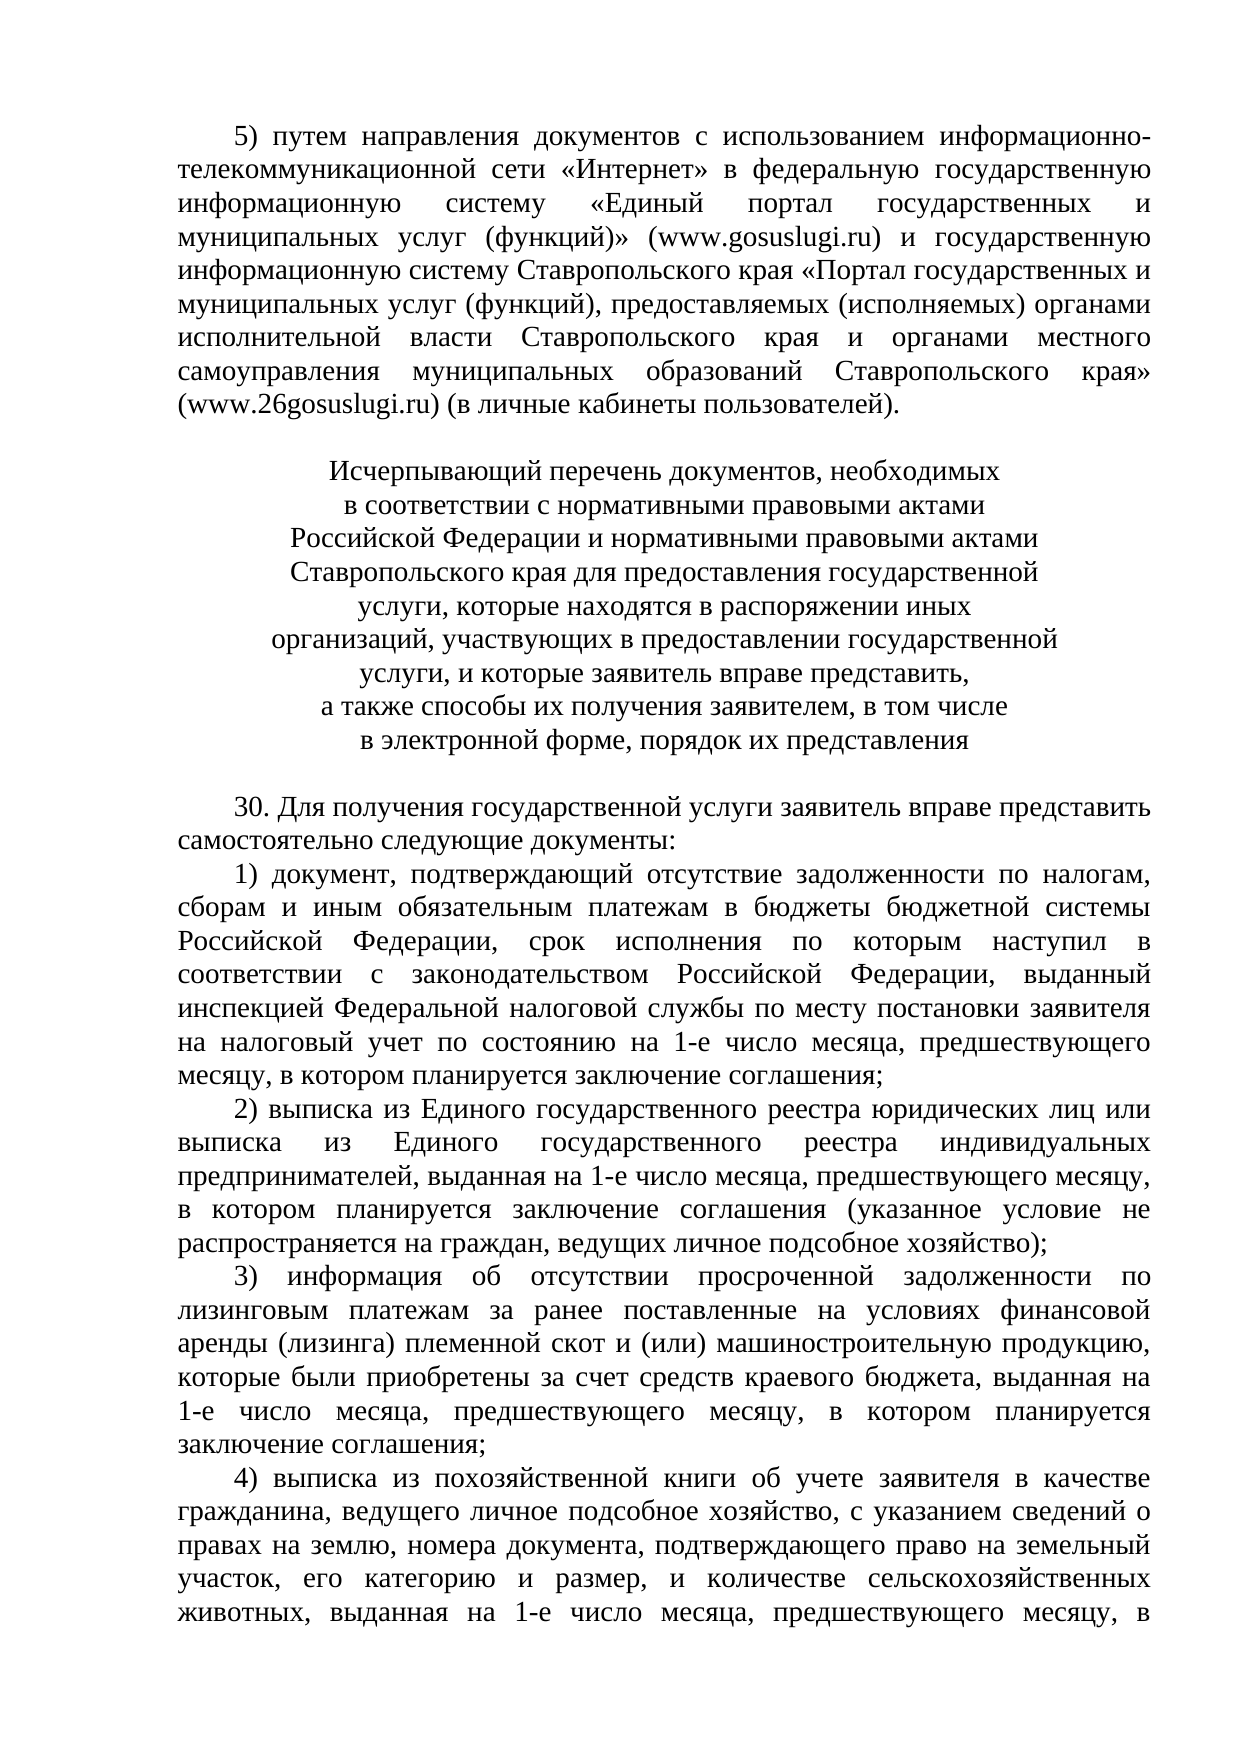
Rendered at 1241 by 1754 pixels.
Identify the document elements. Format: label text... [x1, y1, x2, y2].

text а также способы их получения заявителем, в том числе [177, 688, 1152, 722]
text организаций, участвующих в предоставлении государственной [177, 621, 1152, 655]
text Российской Федерации и нормативными правовыми актами [177, 521, 1152, 554]
text Ставропольского края для предоставления государственной [177, 554, 1152, 588]
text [177, 1460, 1152, 1627]
text услуги, которые находятся в распоряжении иных [177, 588, 1152, 621]
text 5) путем направления документов с использованием информационно-телекоммуникационной сети «Интернет» в федеральную государственную информационную систему «Единый портал государственных и муниципальных услуг (функций)» (www.gosuslugi.ru) и государственную информационную систему Ставропольского края «Портал государственных и муниципальных услуг (функций), предоставляемых (исполняемых) органами исполнительной власти Ставропольского края и органами местного самоуправления муниципальных образований Ставропольского края» (www.26gosuslugi.ru) (в личные кабинеты пользователей). [177, 118, 1152, 420]
text 30. Для получения государственной услуги заявитель вправе представить самостоятельно следующие документы: [177, 789, 1152, 856]
text 3) информация об отсутствии просроченной задолженности по лизинговым платежам за ранее поставленные на условиях финансовой аренды (лизинга) племенной скот и (или) машиностроительную продукцию, которые были приобретены за счет средств краевого бюджета, выданная на 1-е число месяца, предшествующего месяцу, в котором планируется заключение соглашения; [177, 1258, 1152, 1460]
text в соответствии с нормативными правовыми актами [177, 487, 1152, 521]
text в электронной форме, порядок их представления [177, 722, 1152, 755]
text Исчерпывающий перечень документов, необходимых [177, 453, 1152, 487]
text 1) документ, подтверждающий отсутствие задолженности по налогам, сборам и иным обязательным платежам в бюджеты бюджетной системы Российской Федерации, срок исполнения по которым наступил в соответствии с законодательством Российской Федерации, выданный инспекцией Федеральной налоговой службы по месту постановки заявителя на налоговый учет по состоянию на 1-е число месяца, предшествующего месяцу, в котором планируется заключение соглашения; [177, 856, 1152, 1091]
text услуги, и которые заявитель вправе представить, [177, 655, 1152, 688]
text 2) выписка из Единого государственного реестра юридических лиц или выписка из Единого государственного реестра индивидуальных предпринимателей, выданная на 1-е число месяца, предшествующего месяцу, в котором планируется заключение соглашения (указанное условие не распространяется на граждан, ведущих личное подсобное хозяйство); [177, 1091, 1152, 1258]
